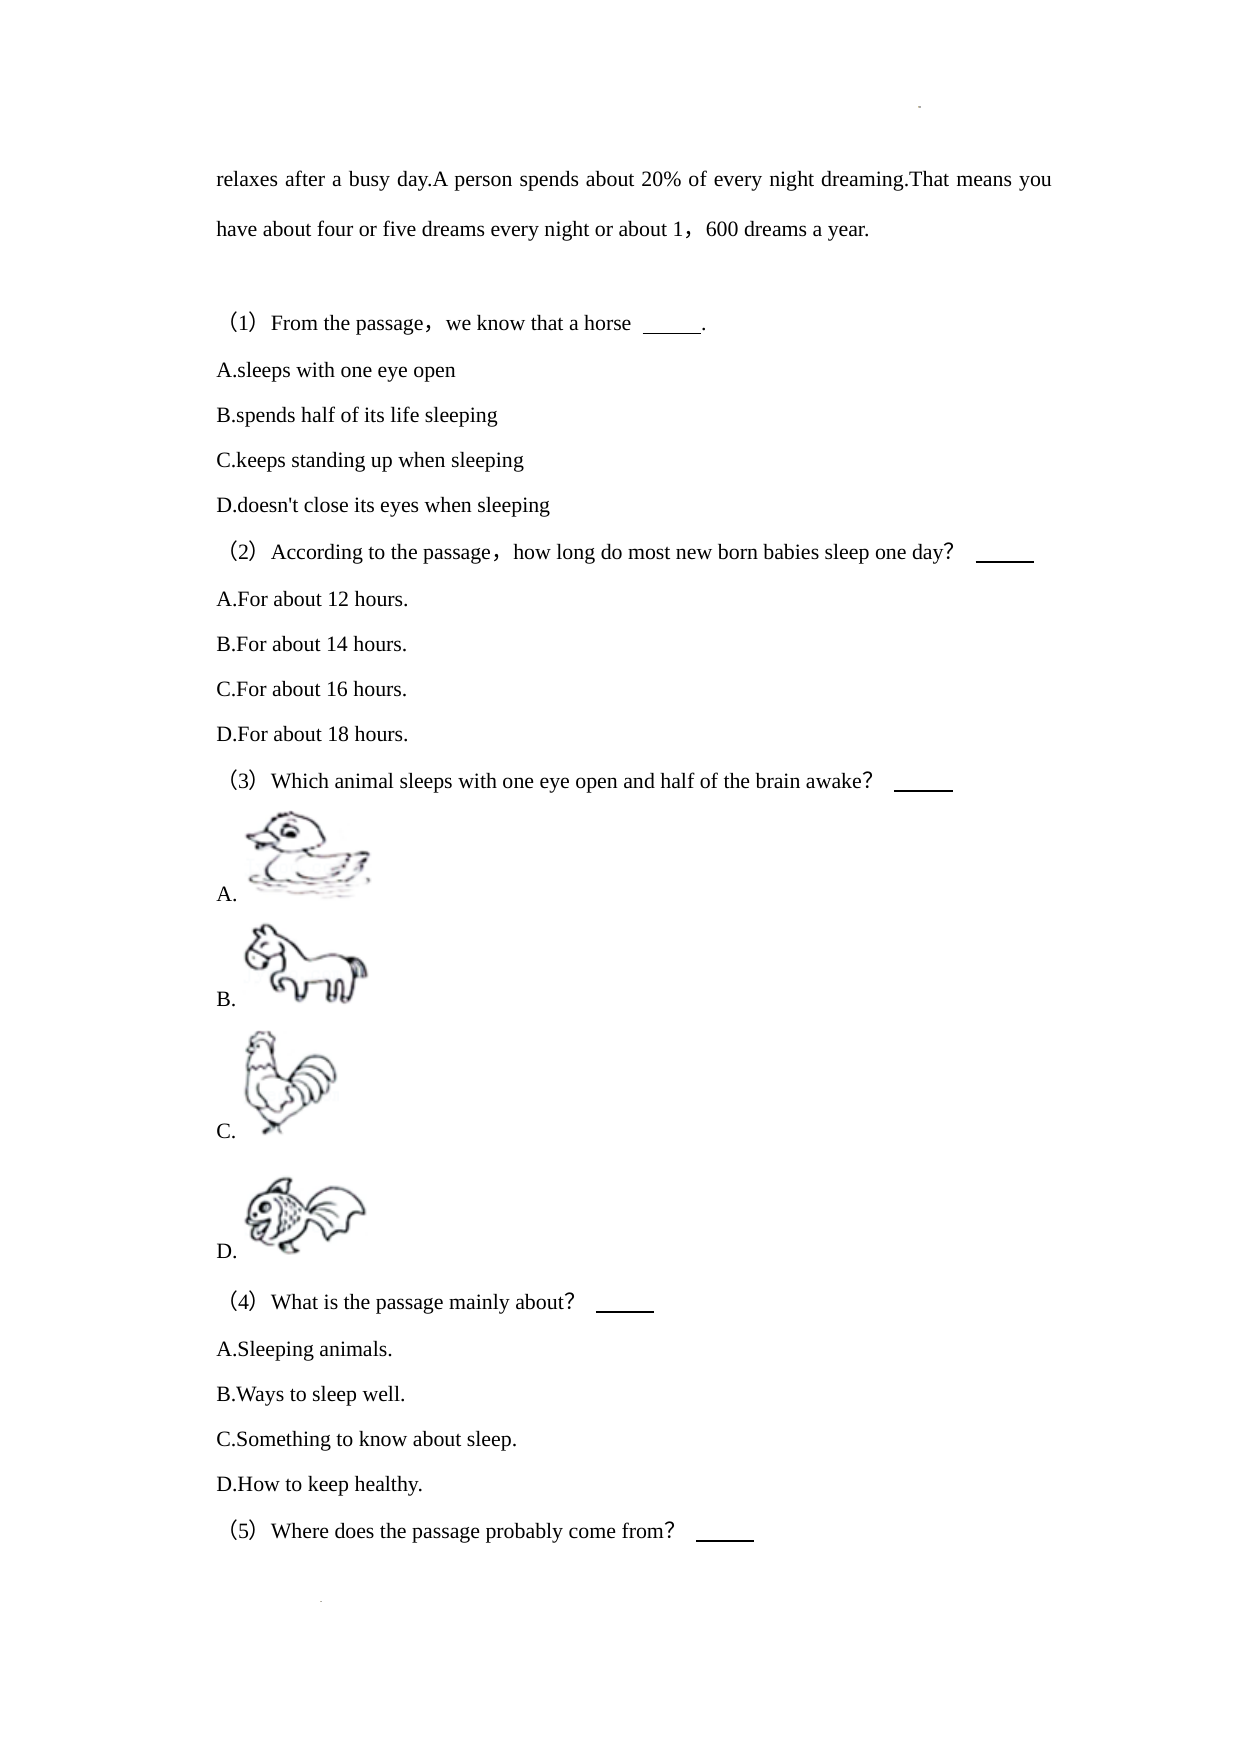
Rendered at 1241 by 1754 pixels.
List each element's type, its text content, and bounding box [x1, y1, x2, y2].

text C. [216, 1031, 1053, 1161]
text B. [216, 921, 1053, 1018]
text （1）From the passage，we know that a horse . [216, 305, 1053, 337]
text A.For about 12 hours. [216, 582, 1053, 614]
text C.Something to know about sleep. [216, 1422, 1053, 1455]
text B.spends half of its life sleeping [216, 398, 1053, 431]
text （4）What is the passage mainly about？ [216, 1284, 1053, 1316]
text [216, 162, 1053, 243]
text B.Ways to sleep well. [216, 1377, 1053, 1409]
text D. [216, 1173, 1053, 1271]
text D.doesn't close its eyes when sleeping [216, 488, 1053, 521]
text A. [216, 811, 1053, 908]
text A.Sleeping animals. [216, 1332, 1053, 1364]
text （5）Where does the passage probably come from？ [216, 1512, 1053, 1545]
text D.How to keep healthy. [216, 1467, 1053, 1500]
text （2）According to the passage，how long do most new born babies sleep one day？ [216, 534, 1053, 566]
picture [241, 920, 370, 1007]
text C.keeps standing up when sleeping [216, 443, 1053, 476]
text B.For about 14 hours. [216, 627, 1053, 659]
picture [242, 1173, 368, 1258]
text A.sleeps with one eye open [216, 353, 1053, 386]
text （3）Which animal sleeps with one eye open and half of the brain awake？ [216, 762, 1053, 795]
picture [241, 1030, 339, 1139]
text D.For about 18 hours. [216, 717, 1053, 750]
text C.For about 16 hours. [216, 672, 1053, 705]
picture [242, 810, 373, 902]
